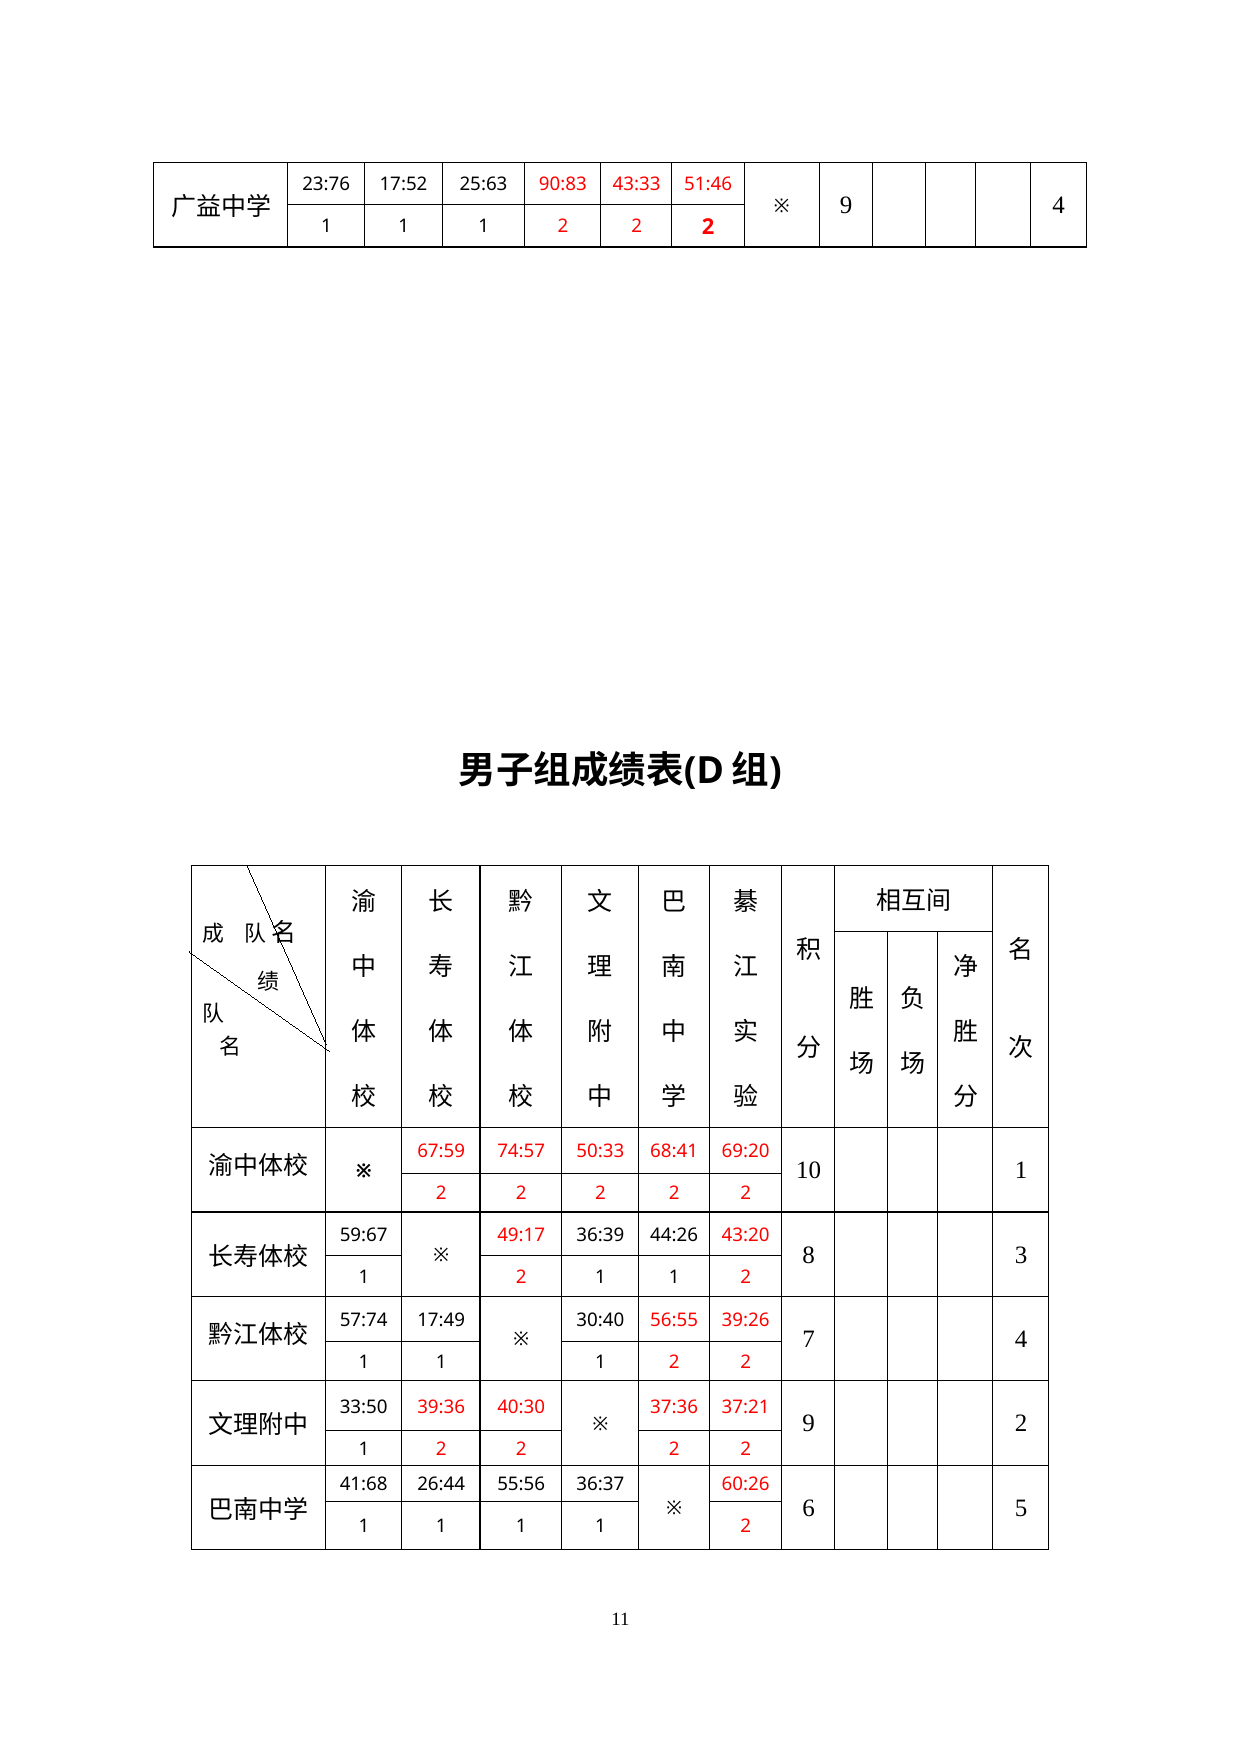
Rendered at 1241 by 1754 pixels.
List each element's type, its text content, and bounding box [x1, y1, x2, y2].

table_cell 17:49 [402, 1297, 479, 1341]
table_cell 2 [710, 1431, 781, 1464]
table_cell 41:68 [326, 1466, 401, 1501]
table_cell 39:36 [402, 1381, 479, 1430]
table_cell ※ [402, 1213, 479, 1296]
table_cell 1 [365, 205, 442, 246]
table_header 积 分 [782, 866, 834, 1127]
table_cell 2 [639, 1174, 709, 1211]
table_cell 74:57 [481, 1128, 561, 1172]
table_cell 2 [481, 1431, 561, 1464]
table_cell 36:37 [562, 1466, 638, 1501]
table_cell 36:39 [562, 1213, 638, 1255]
table_cell [835, 1381, 887, 1464]
table_cell 1 [443, 205, 524, 246]
table_cell ※ [481, 1297, 561, 1380]
table_cell 长寿体校 [192, 1213, 325, 1296]
table_cell 2 [601, 205, 671, 246]
table_cell 40:30 [481, 1381, 561, 1430]
table_cell [938, 1466, 992, 1549]
table_cell 1 [562, 1256, 638, 1296]
table_cell 10 [782, 1128, 834, 1211]
table_cell 37:36 [639, 1381, 709, 1430]
table_cell 50:33 [562, 1128, 638, 1172]
table_cell 1 [402, 1342, 479, 1380]
table_cell ※ [326, 1128, 401, 1211]
table_cell 1 [562, 1502, 638, 1549]
table_cell 5 [993, 1466, 1048, 1549]
table_cell 6 [782, 1466, 834, 1549]
table_cell 55:56 [481, 1466, 561, 1501]
table_header 文 理 附 中 [562, 866, 638, 1127]
table_cell 26:44 [402, 1466, 479, 1501]
table_cell 2 [481, 1174, 561, 1211]
table_cell [938, 1381, 992, 1464]
table_cell ※ [562, 1381, 638, 1464]
table_header 相互间 [835, 866, 992, 931]
table_cell 57:74 [326, 1297, 401, 1341]
table_cell [888, 1213, 937, 1296]
table_cell 51:46 [672, 163, 744, 203]
table_cell 2 [402, 1174, 479, 1211]
table_cell 33:50 [326, 1381, 401, 1430]
table_cell [835, 1297, 887, 1380]
table_cell [976, 163, 1030, 246]
table_cell [938, 1297, 992, 1380]
table_cell [835, 1466, 887, 1549]
table_cell 2 [481, 1256, 561, 1296]
table_cell [888, 1381, 937, 1464]
table_cell 17:52 [365, 163, 442, 203]
table_cell 60:26 [710, 1466, 781, 1501]
table_cell 44:26 [639, 1213, 709, 1255]
table_cell 广益中学 [154, 163, 287, 246]
table_cell [888, 1466, 937, 1549]
table_cell 56:55 [639, 1297, 709, 1341]
table_cell ※ [745, 163, 819, 246]
table_cell 59:67 [326, 1213, 401, 1255]
table_cell 23:76 [288, 163, 364, 203]
table_header 綦江实验 [710, 866, 781, 1127]
table_cell 1 [481, 1502, 561, 1549]
table_header 长 寿 体 校 [402, 866, 479, 1127]
table_cell 负 场 [888, 932, 937, 1127]
table_cell [938, 1213, 992, 1296]
table_cell 1 [326, 1431, 401, 1464]
table_cell 9 [820, 163, 872, 246]
table_header 成 队 名 绩 队 名 [192, 866, 325, 1127]
table_cell 43:33 [601, 163, 671, 203]
table_cell 8 [782, 1213, 834, 1296]
table_cell 1 [993, 1128, 1048, 1211]
table_cell 9 [782, 1381, 834, 1464]
table_header 渝 中 体 校 [326, 866, 401, 1127]
table_cell 7 [782, 1297, 834, 1380]
table_cell 37:21 [710, 1381, 781, 1430]
table_cell 68:41 [639, 1128, 709, 1172]
table_cell 黔江体校 [192, 1297, 325, 1380]
table_cell [873, 163, 925, 246]
table_cell 4 [1031, 163, 1086, 246]
table_cell 2 [525, 205, 600, 246]
table_cell 49:17 [481, 1213, 561, 1255]
table_cell 3 [993, 1213, 1048, 1296]
table_cell 2 [562, 1174, 638, 1211]
table_cell 1 [639, 1256, 709, 1296]
table_cell ※ [639, 1466, 709, 1549]
table_cell 25:63 [443, 163, 524, 203]
table_cell [835, 1213, 887, 1296]
table_cell 4 [993, 1297, 1048, 1380]
table_cell [888, 1297, 937, 1380]
table_cell 43:20 [710, 1213, 781, 1255]
table_cell 1 [326, 1502, 401, 1549]
table_header 黔 江 体 校 [481, 866, 561, 1127]
table_cell [938, 1128, 992, 1211]
table_cell 30:40 [562, 1297, 638, 1341]
table_cell 文理附中 [192, 1381, 325, 1464]
table_cell 2 [710, 1174, 781, 1211]
table_cell 2 [710, 1342, 781, 1380]
table_cell 2 [639, 1431, 709, 1464]
table_cell 2 [710, 1256, 781, 1296]
table_cell 1 [288, 205, 364, 246]
table_cell [888, 1128, 937, 1211]
table_cell 2 [710, 1502, 781, 1549]
table_cell 渝中体校 [192, 1128, 325, 1211]
table_cell 胜 场 [835, 932, 887, 1127]
table_cell 2 [672, 205, 744, 246]
table_cell 2 [639, 1342, 709, 1380]
table_cell 90:83 [525, 163, 600, 203]
table_cell 69:20 [710, 1128, 781, 1172]
table_cell [926, 163, 975, 246]
table_header 名 次 [993, 866, 1048, 1127]
table_cell 巴南中学 [192, 1466, 325, 1549]
table_header 巴南中学 [639, 866, 709, 1127]
table_cell 1 [402, 1502, 479, 1549]
text 男子组成绩表(D组) [187, 735, 1053, 800]
table_cell 1 [562, 1342, 638, 1380]
table_cell 2 [402, 1431, 479, 1464]
table_cell 1 [326, 1256, 401, 1296]
table_cell 67:59 [402, 1128, 479, 1172]
table_cell [835, 1128, 887, 1211]
table_cell 净胜分 [938, 932, 992, 1127]
table_cell 2 [993, 1381, 1048, 1464]
table_cell 1 [326, 1342, 401, 1380]
table_cell 39:26 [710, 1297, 781, 1341]
